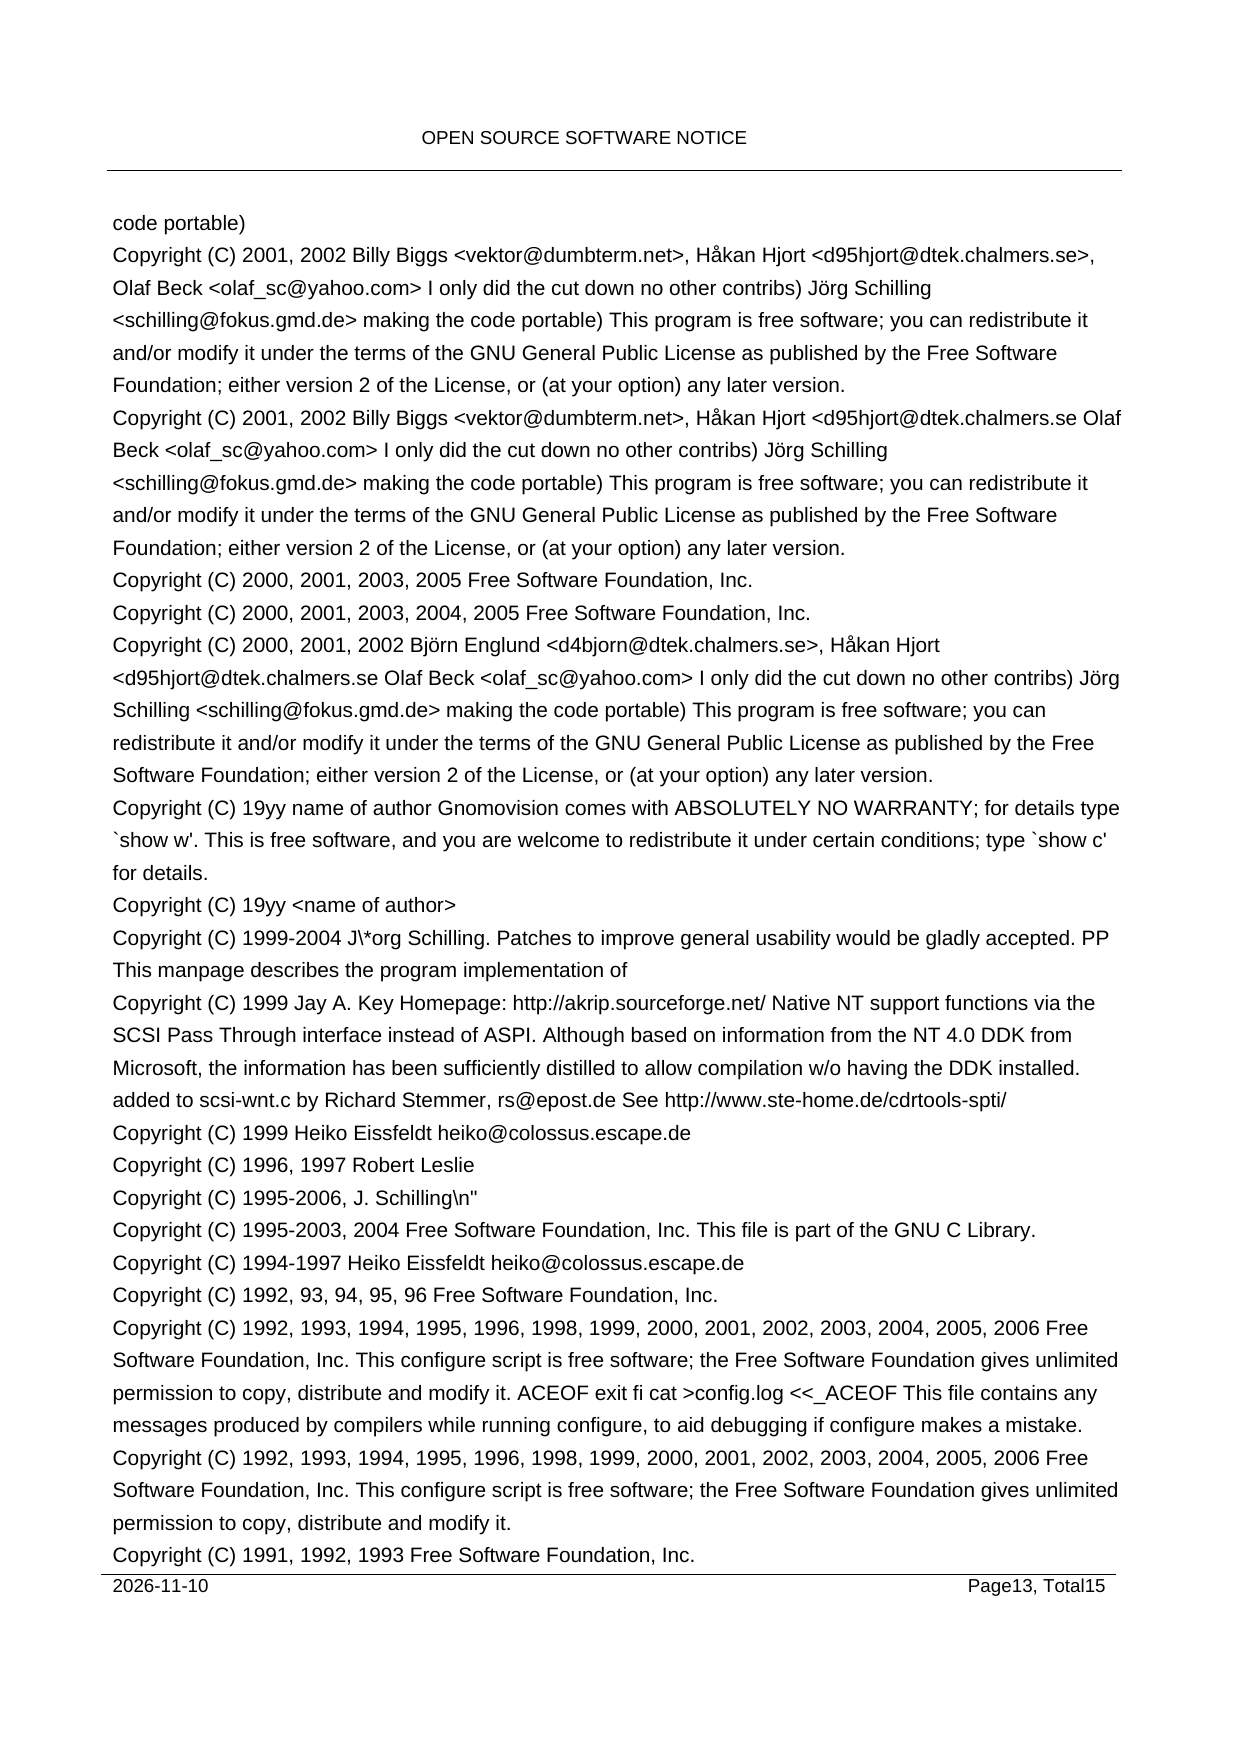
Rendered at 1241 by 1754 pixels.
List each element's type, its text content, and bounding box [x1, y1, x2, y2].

text Copyright (C) 2001, 2002 Billy Biggs <vektor@dumbterm.net>, Håkan Hjort <d95hjort@dtek.chalmers.se Olaf Beck <olaf_sc@yahoo.com> I only did the cut down no other contribs) Jörg Schilling <schilling@fokus.gmd.de> making the code portable) This program is free software; you can redistribute it and/or modify it under the terms of the GNU General Public License as published by the Free Software Foundation; either version 2 of the License, or (at your option) any later version. [112, 401, 1128, 564]
text Copyright (C) 1996, 1997 Robert Leslie [112, 1149, 1128, 1181]
text Copyright (C) 1994-1997 Heiko Eissfeldt heiko@colossus.escape.de [112, 1246, 1128, 1279]
text Copyright (C) 2000, 2001, 2002 Björn Englund <d4bjorn@dtek.chalmers.se>, Håkan Hjort <d95hjort@dtek.chalmers.se Olaf Beck <olaf_sc@yahoo.com> I only did the cut down no other contribs) Jörg Schilling <schilling@fokus.gmd.de> making the code portable) This program is free software; you can redistribute it and/or modify it under the terms of the GNU General Public License as published by the Free Software Foundation; either version 2 of the License, or (at your option) any later version. [112, 629, 1128, 791]
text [112, 206, 1128, 239]
text Copyright (C) 2000, 2001, 2003, 2004, 2005 Free Software Foundation, Inc. [112, 596, 1128, 629]
text Copyright (C) 1992, 1993, 1994, 1995, 1996, 1998, 1999, 2000, 2001, 2002, 2003, 2004, 2005, 2006 Free Software Foundation, Inc. This configure script is free software; the Free Software Foundation gives unlimited permission to copy, distribute and modify it. [112, 1441, 1128, 1539]
text Copyright (C) 1999 Heiko Eissfeldt heiko@colossus.escape.de [112, 1116, 1128, 1149]
text Copyright (C) 1991, 1992, 1993 Free Software Foundation, Inc. [112, 1539, 1128, 1571]
text Copyright (C) 19yy name of author Gnomovision comes with ABSOLUTELY NO WARRANTY; for details type `show w'. This is free software, and you are welcome to redistribute it under certain conditions; type `show c' for details. [112, 791, 1128, 889]
text Copyright (C) 2000, 2001, 2003, 2005 Free Software Foundation, Inc. [112, 564, 1128, 596]
text Copyright (C) 2001, 2002 Billy Biggs <vektor@dumbterm.net>, Håkan Hjort <d95hjort@dtek.chalmers.se>, Olaf Beck <olaf_sc@yahoo.com> I only did the cut down no other contribs) Jörg Schilling <schilling@fokus.gmd.de> making the code portable) This program is free software; you can redistribute it and/or modify it under the terms of the GNU General Public License as published by the Free Software Foundation; either version 2 of the License, or (at your option) any later version. [112, 239, 1128, 401]
text Copyright (C) 1992, 1993, 1994, 1995, 1996, 1998, 1999, 2000, 2001, 2002, 2003, 2004, 2005, 2006 Free Software Foundation, Inc. This configure script is free software; the Free Software Foundation gives unlimited permission to copy, distribute and modify it. ACEOF exit fi cat >config.log <<_ACEOF This file contains any messages produced by compilers while running configure, to aid debugging if configure makes a mistake. [112, 1311, 1128, 1441]
text Copyright (C) 19yy <name of author> [112, 889, 1128, 921]
text Copyright (C) 1995-2006, J. Schilling\n" [112, 1181, 1128, 1214]
text Copyright (C) 1999-2004 J\*org Schilling. Patches to improve general usability would be gladly accepted. PP This manpage describes the program implementation of [112, 921, 1128, 986]
text Copyright (C) 1992, 93, 94, 95, 96 Free Software Foundation, Inc. [112, 1279, 1128, 1311]
text Copyright (C) 1999 Jay A. Key Homepage: http://akrip.sourceforge.net/ Native NT support functions via the SCSI Pass Through interface instead of ASPI. Although based on information from the NT 4.0 DDK from Microsoft, the information has been sufficiently distilled to allow compilation w/o having the DDK installed. added to scsi-wnt.c by Richard Stemmer, rs@epost.de See http://www.ste-home.de/cdrtools-spti/ [112, 986, 1128, 1116]
text Copyright (C) 1995-2003, 2004 Free Software Foundation, Inc. This file is part of the GNU C Library. [112, 1214, 1128, 1246]
